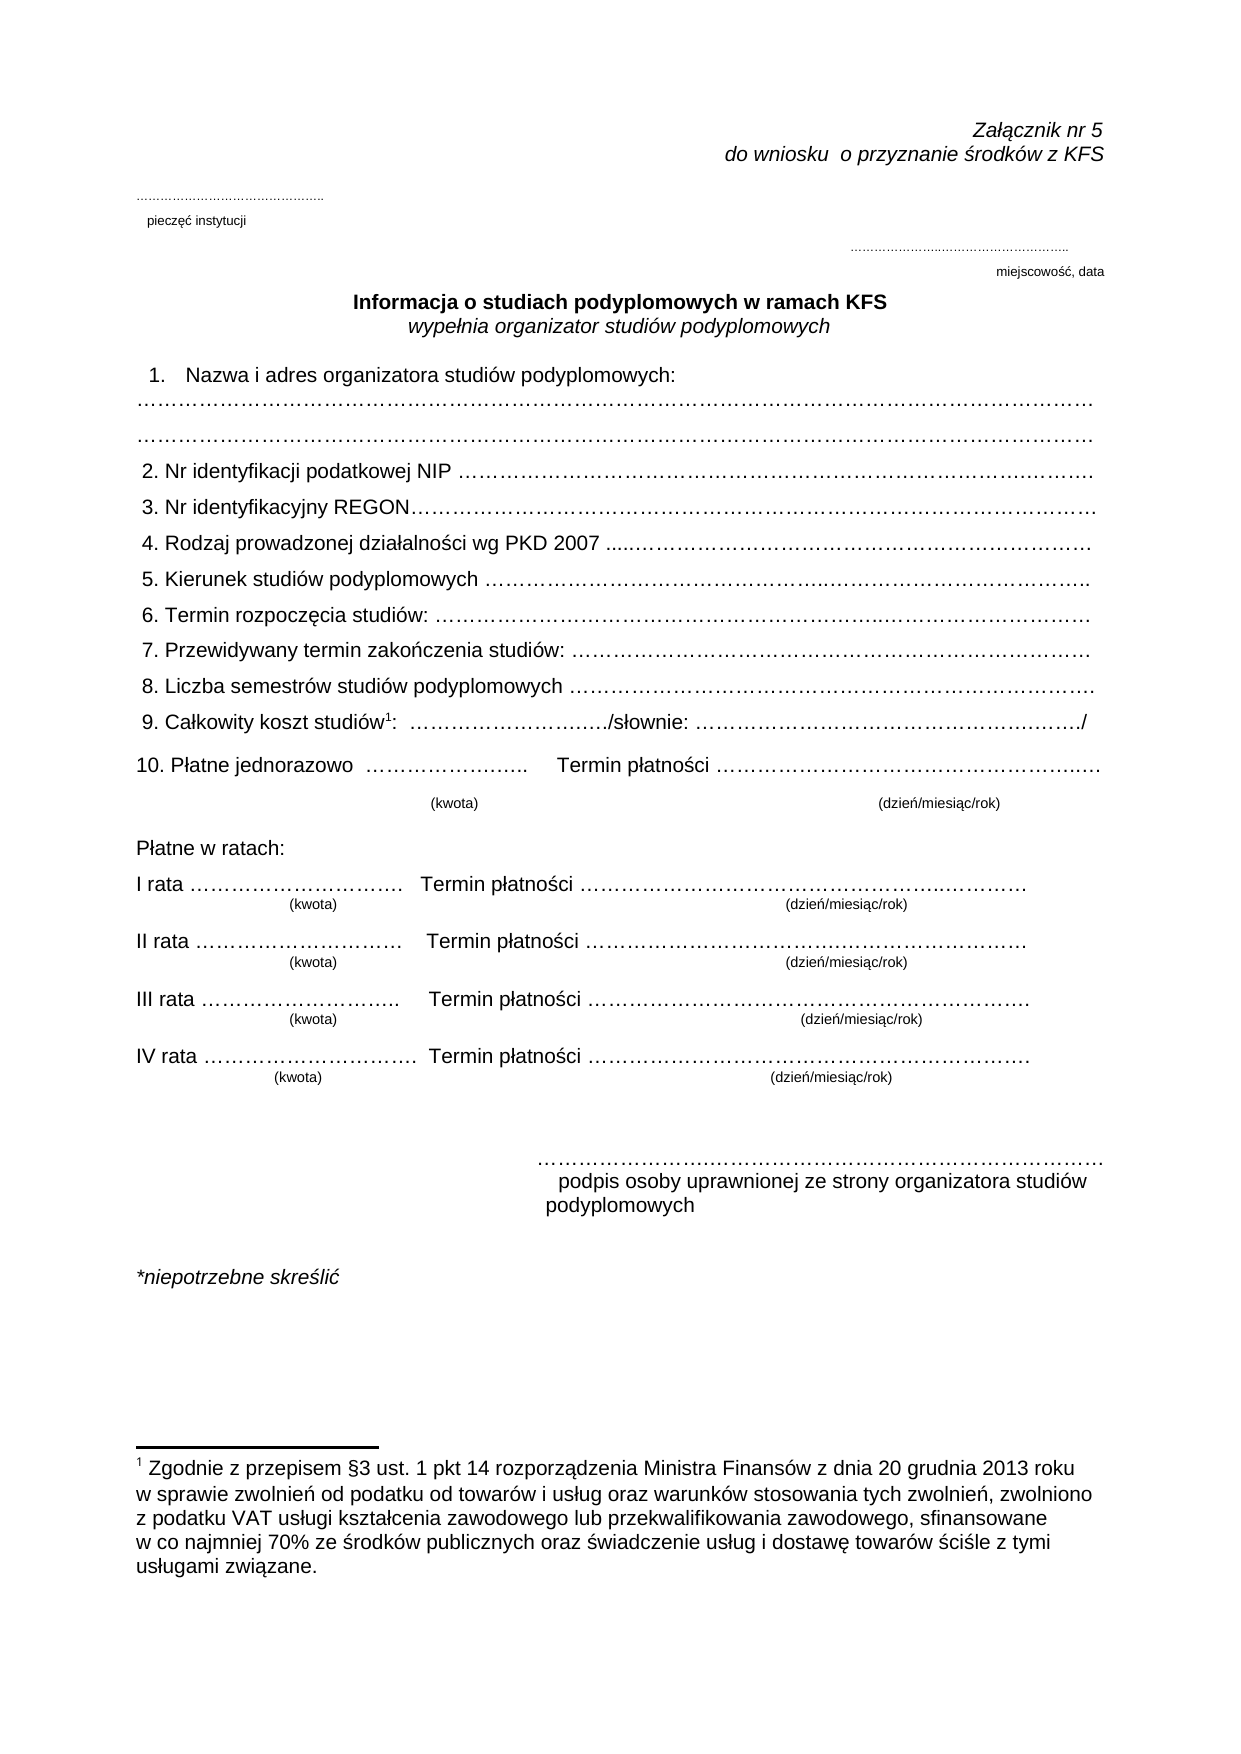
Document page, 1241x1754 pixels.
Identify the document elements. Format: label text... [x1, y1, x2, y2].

text 10. Płatne jednorazowo ……………….….. Termin płatności ……………………………………………..… [136, 752, 1104, 776]
text Załącznik nr 5 [136, 117, 1104, 141]
text …………………..………………………….. [136, 239, 1104, 263]
text (kwota) (dzień/miesiąc/rok) [136, 953, 1104, 970]
text I rata …………………………. Termin płatności ……………………………………………..………… [136, 872, 1104, 896]
text wypełnia organizator studiów podyplomowych [136, 314, 1104, 338]
text do wniosku o przyznanie środków z KFS [136, 141, 1104, 165]
text 3. Nr identyfikacyjny REGON……………………………………………………………………………………… [136, 494, 1104, 518]
text 6. Termin rozpoczęcia studiów: ………………………………………………………..………………………… [136, 602, 1104, 626]
text 2. Nr identyfikacji podatkowej NIP ……………………………………………………………………….………. [136, 459, 1104, 483]
text 9. Całkowity koszt studiów: …………………….…./słownie: ………………………………………….……./ [136, 710, 1104, 734]
text ………………………………………………………………………………………………………………………… [136, 387, 1104, 411]
text *niepotrzebne skreślić [136, 1265, 1104, 1289]
text 4. Rodzaj prowadzonej działalności wg PKD 2007 .....………………………………………………………… [136, 531, 1104, 554]
text II rata ………………………… Termin płatności ……………………………….……………………… [136, 929, 1104, 953]
text …………………….………………………………………………… [136, 1145, 1104, 1169]
text 8. Liczba semestrów studiów podyplomowych …………………………………………………………………. [136, 674, 1104, 698]
text ………………………………………………………………………………………………………………………… [136, 423, 1104, 447]
text (kwota) (dzień/miesiąc/rok) [136, 1068, 1104, 1085]
text (kwota) (dzień/miesiąc/rok) [136, 896, 1104, 912]
text Informacja o studiach podyplomowych w ramach KFS [136, 290, 1104, 314]
text III rata ……………………….. Termin płatności ………………………………………………………. [136, 987, 1104, 1011]
list Nazwa i adres organizatora studiów podyplomowych: [148, 363, 1104, 387]
text (kwota) (dzień/miesiąc/rok) [136, 794, 1104, 811]
text podpis osoby uprawnionej ze strony organizatora studiów podyplomowych [136, 1169, 1104, 1217]
text IV rata …………………………. Termin płatności ………………………………………………………. [136, 1044, 1104, 1068]
text (kwota) (dzień/miesiąc/rok) [136, 1011, 1104, 1027]
text pieczęć instytucji [136, 213, 1104, 239]
text 7. Przewidywany termin zakończenia studiów: ………………………………………………………………… [136, 638, 1104, 662]
text ……………………………………….. [136, 189, 1104, 213]
text miejscowość, data [136, 263, 1104, 290]
text Płatne w ratach: [136, 835, 1104, 859]
text 5. Kierunek studiów podyplomowych …………………………………………..……………………………….. [136, 566, 1104, 590]
